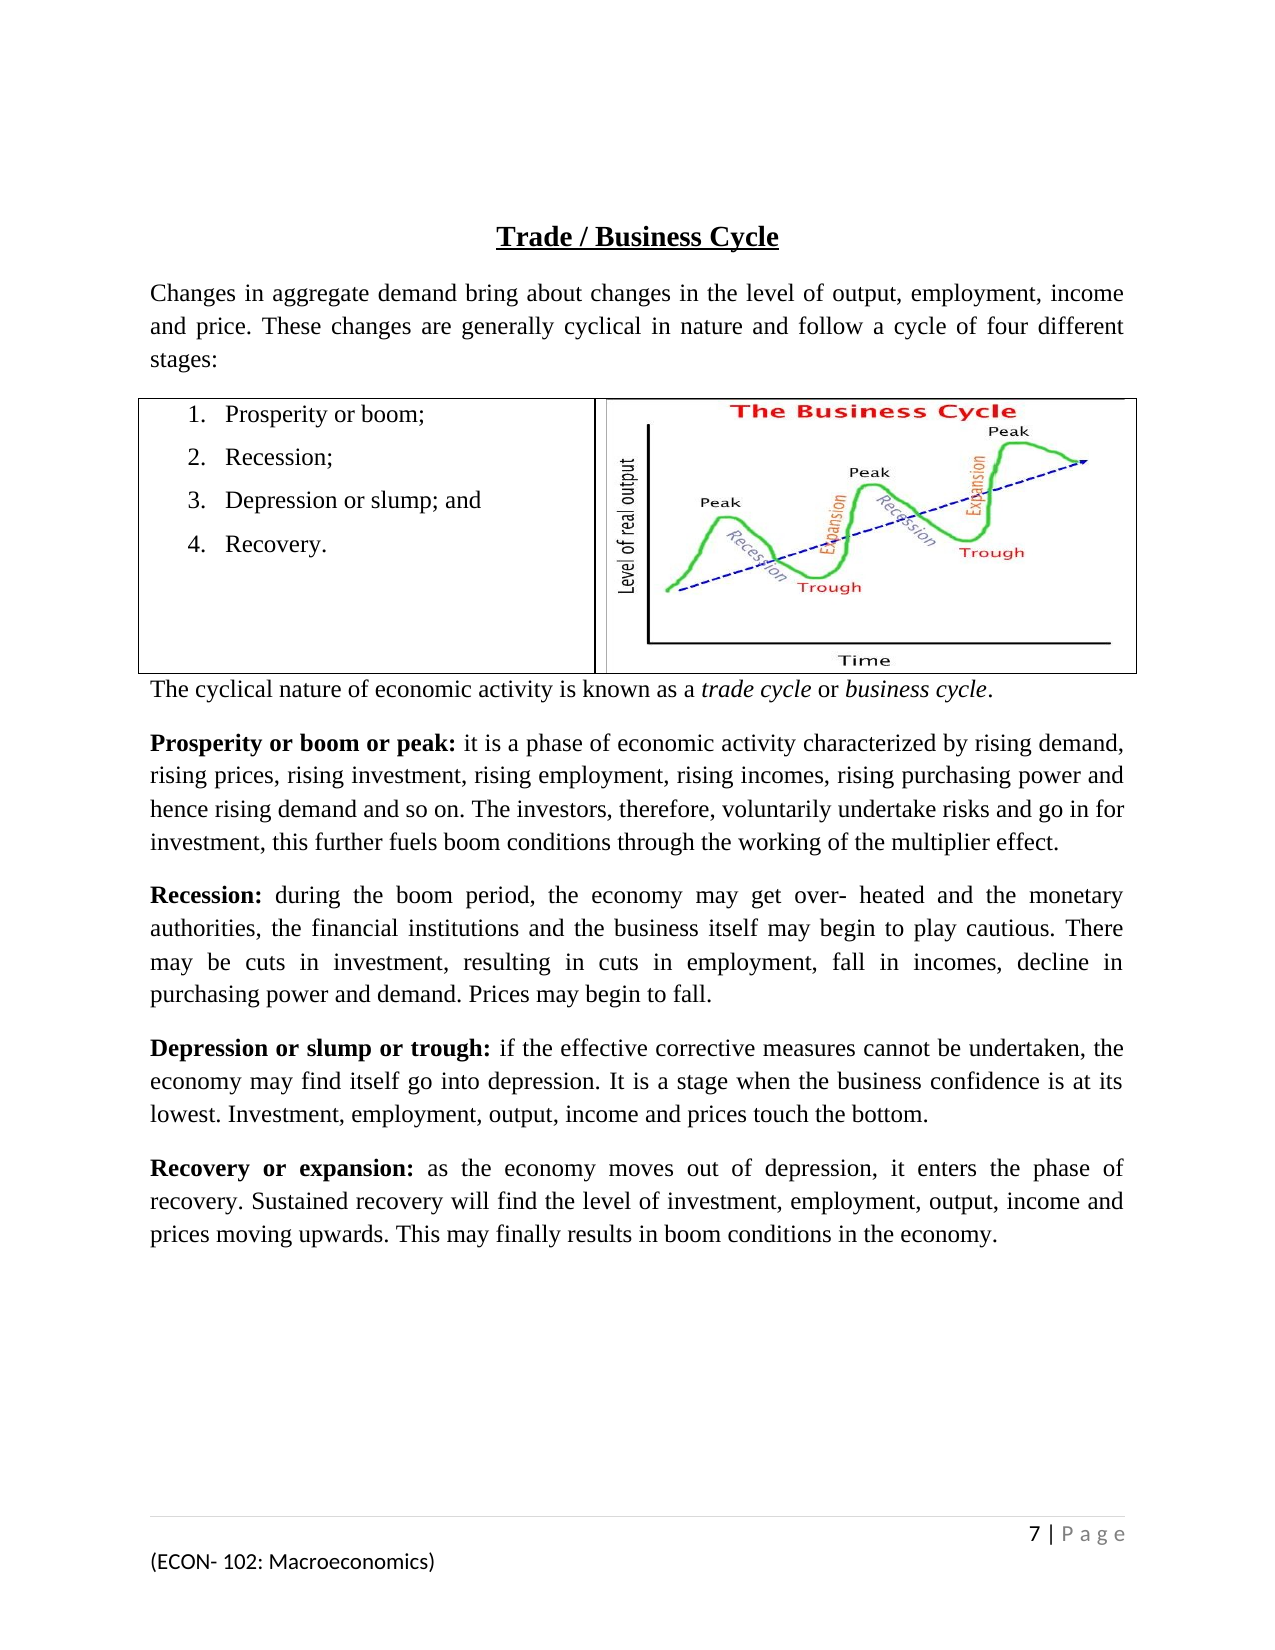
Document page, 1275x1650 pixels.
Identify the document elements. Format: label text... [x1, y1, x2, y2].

text Recession: during the boom period, the economy may get over- heated and the monetary authorities, the financial institutions and the business itself may begin to play cautious. There may be cuts in investment, resulting in cuts in employment, fall in incomes, decline in purchasing power and demand. Prices may begin to fall. [150, 881, 1125, 1008]
text Prosperity or boom or peak: it is a phase of economic activity characterized by rising demand, rising prices, rising investment, rising employment, rising incomes, rising purchasing power and hence rising demand and so on. The investors, therefore, voluntarily undertake risks and go in for investment, this further fuels boom conditions through the working of the multiplier effect. [150, 728, 1125, 855]
table_header [596, 399, 606, 673]
picture [606, 399, 1125, 673]
text The cyclical nature of economic activity is known as a trade cycle or business cycle. [150, 674, 1125, 702]
table_header [1125, 399, 1136, 673]
table_header Prosperity or boom; Recession; Depression or slump; and Recovery. [139, 399, 594, 673]
text Recovery or expansion: as the economy moves out of depression, it enters the phase of recovery. Sustained recovery will find the level of investment, employment, output, income and prices moving upwards. This may finally results in boom conditions in the economy. [150, 1153, 1125, 1248]
text Depression or slump or trough: if the effective corrective measures cannot be undertaken, the economy may find itself go into depression. It is a stage when the business confidence is at its lowest. Investment, employment, output, income and prices touch the bottom. [150, 1033, 1125, 1128]
text Changes in aggregate demand bring about changes in the level of output, employment, income and price. These changes are generally cyclical in nature and follow a cycle of four different stages: [150, 278, 1125, 373]
text Trade / Business Cycle [150, 219, 1125, 252]
